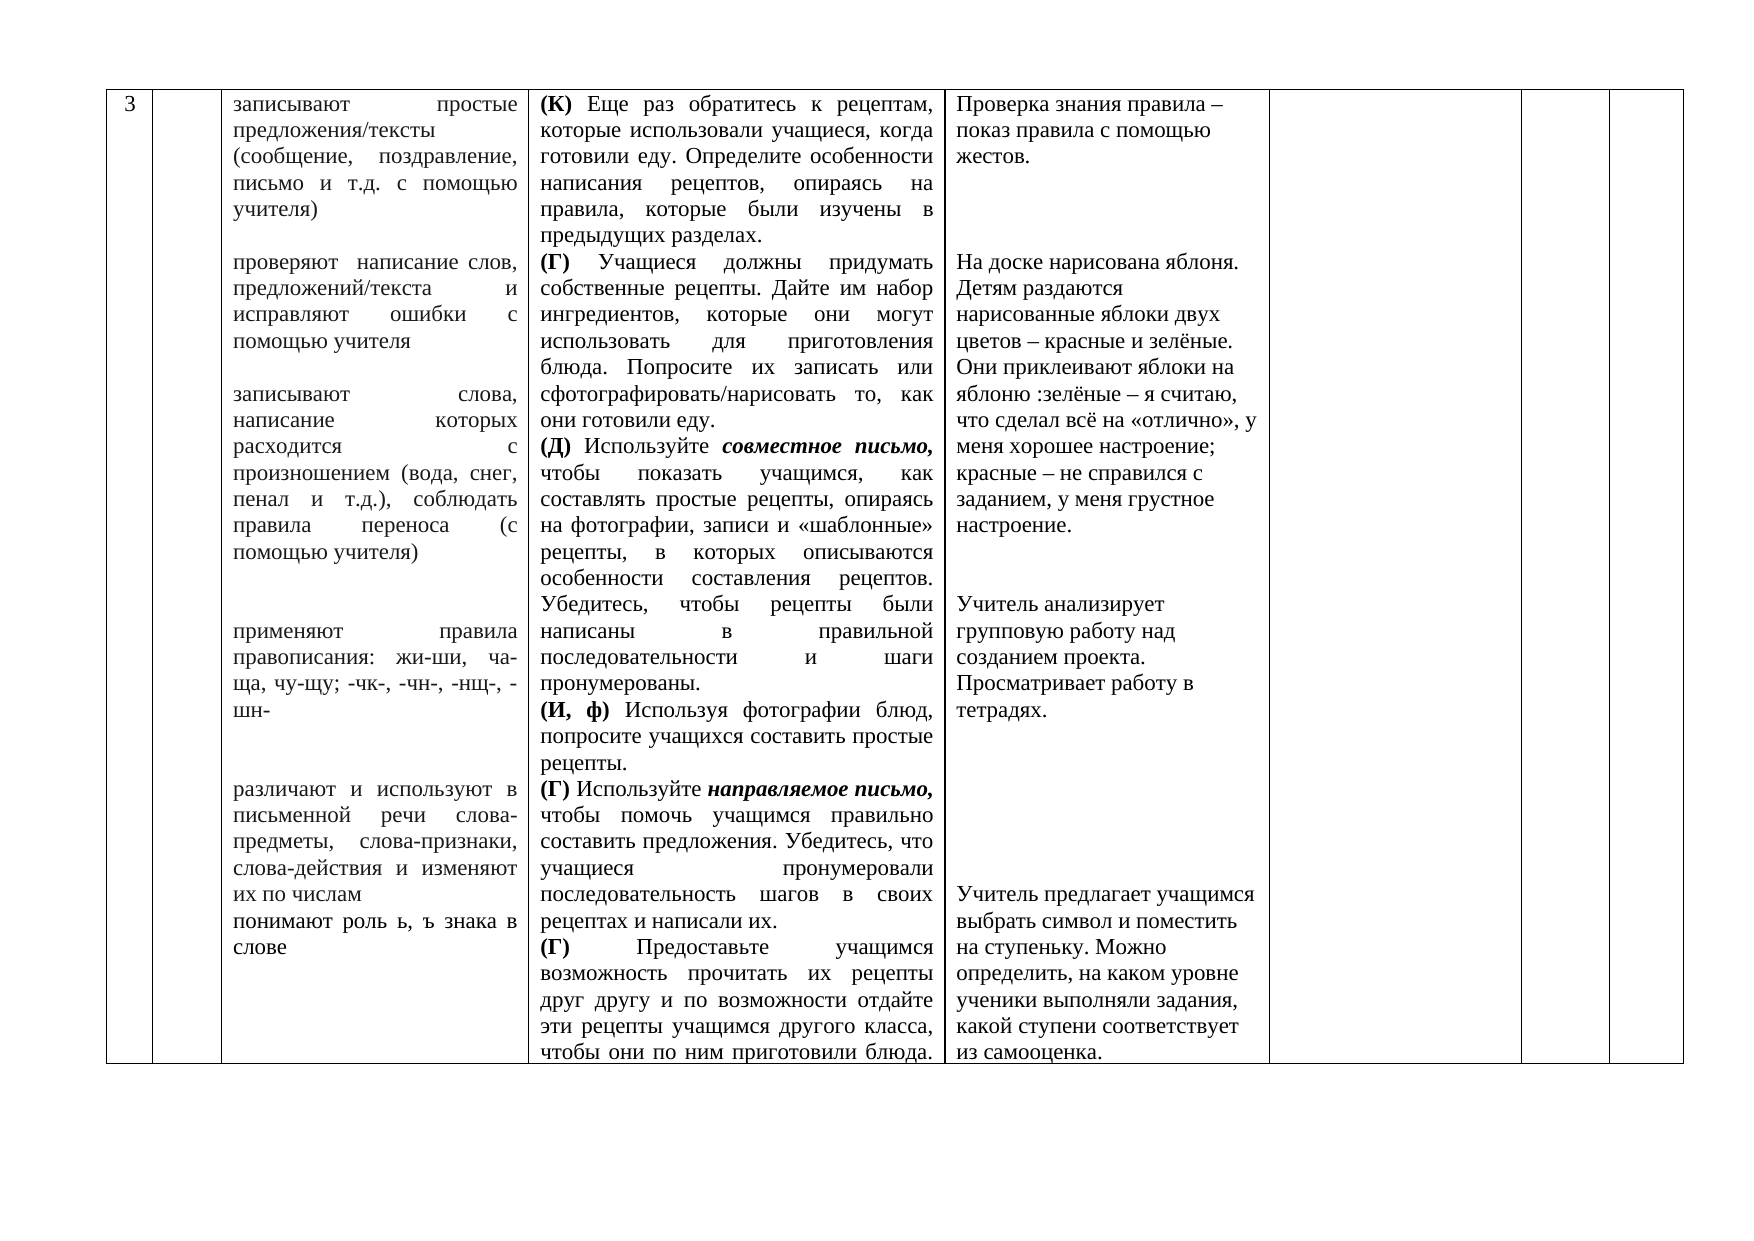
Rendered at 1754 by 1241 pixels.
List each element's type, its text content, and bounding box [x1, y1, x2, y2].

table_cell [1270, 90, 1521, 1063]
table_cell (К) Еще раз обратитесь к рецептам, которые использовали учащиеся, когда готовили еду. Определите особенности написания рецептов, опираясь на правила, которые были изучены в предыдущих разделах. (Г) Учащиеся должны придумать собственные рецепты. Дайте им набор ингредиентов, которые они могут использовать для приготовления блюда. Попросите их записать или сфотографировать/нарисовать то, как они готовили еду. (Д) Используйте совместное письмо, чтобы показать учащимся, как составлять простые рецепты, опираясь на фотографии, записи и «шаблонные» рецепты, в которых описываются особенности составления рецептов. Убедитесь, чтобы рецепты были написаны в правильной последовательности и шаги пронумерованы. (И, ф) Используя фотографии блюд, попросите учащихся составить простые рецепты. (Г) Используйте направляемое письмо, чтобы помочь учащимся правильно составить предложения. Убедитесь, что учащиеся пронумеровали последовательность шагов в своих рецептах и написали их. (Г) Предоставьте учащимся возможность прочитать их рецепты друг другу и по возможности отдайте эти рецепты учащимся другого класса, чтобы они по ним приготовили блюда. Проверьте, чтобы рецепты были [529, 90, 944, 1063]
table_cell [1610, 90, 1683, 1063]
table_cell записывают простые предложения/тексты (сообщение, поздравление, письмо и т.д. с помощью учителя) проверяют написание слов, предложений/текста и исправляют ошибки с помощью учителя записывают слова, написание которых расходится с произношением (вода, снег, пенал и т.д.), соблюдать правила переноса (с помощью учителя) применяют правила правописания: жи-ши, ча-ща, чу-щу; -чк-, -чн-, -нщ-, -шн- различают и используют в письменной речи слова-предметы, слова-признаки, слова-действия и изменяют их по числам понимают роль ь, ъ знака в слове [222, 90, 528, 1063]
table_cell [153, 90, 221, 1063]
table_cell 3 [107, 90, 152, 1063]
table_cell [1522, 90, 1609, 1063]
table_cell Проверка знания правила – показ правила с помощью жестов. На доске нарисована яблоня. Детям раздаются нарисованные яблоки двух цветов – красные и зелёные. Они приклеивают яблоки на яблоню :зелёные – я считаю, что сделал всё на «отлично», у меня хорошее настроение; красные – не справился с заданием, у меня грустное настроение. Учитель анализирует групповую работу над созданием проекта. Просматривает работу в тетрадях. Учитель предлагает учащимся выбрать символ и поместить на ступеньку. Можно определить, на каком уровне ученики выполняли задания, какой ступени соответствует из самооценка. [946, 90, 1269, 1063]
